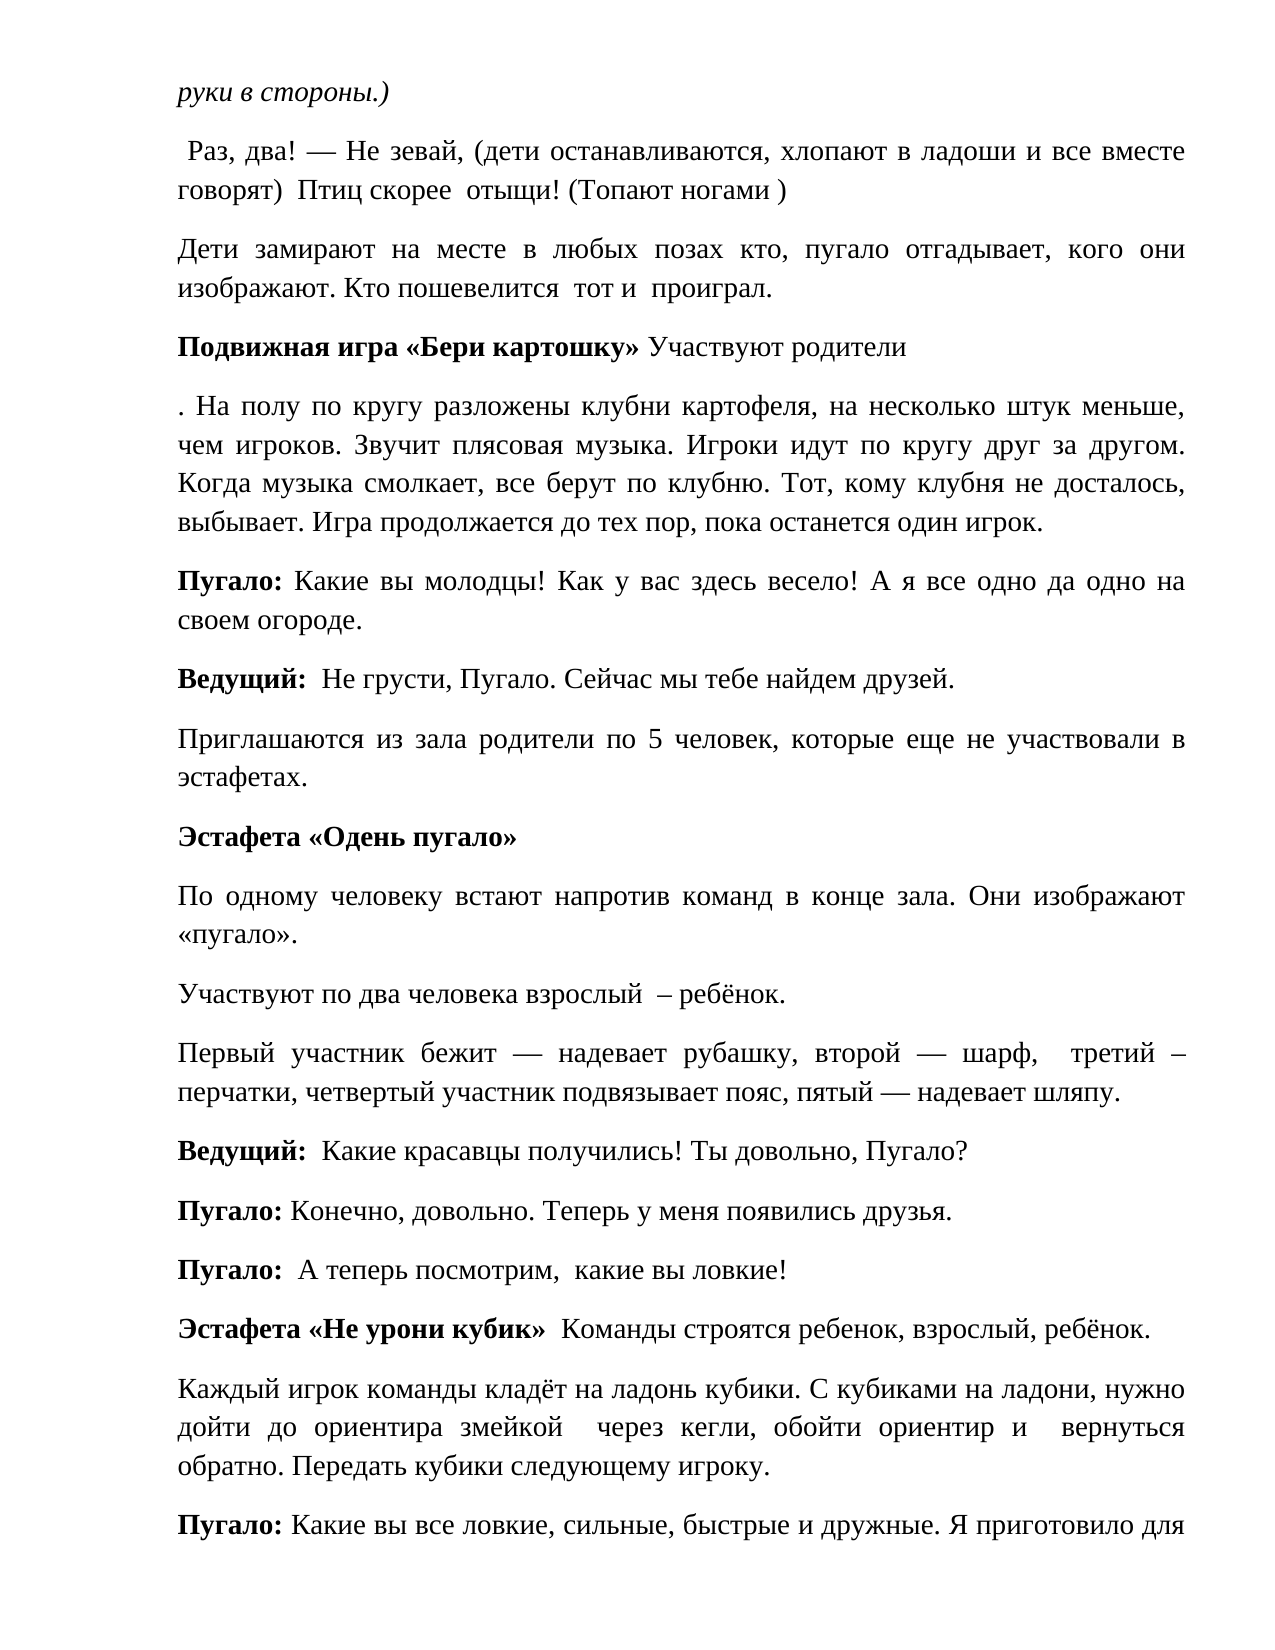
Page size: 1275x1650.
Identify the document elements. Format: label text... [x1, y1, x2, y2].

text Дети замирают на месте в любых позах кто, пугало отгадывает, кого они изображают. Кто пошевелится тот и проиграл. [177, 231, 1186, 303]
text Участвуют по два человека взрослый – ребёнок. [177, 976, 1186, 1009]
text Раз, два! — Не зевай, (дети останавливаются, хлопают в ладоши и все вместе говорят) Птиц скорее отыщи! (Топают ногами ) [177, 133, 1186, 205]
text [177, 74, 1186, 107]
text Пугало: Конечно, довольно. Теперь у меня появились друзья. [177, 1193, 1186, 1226]
text По одному человеку встают напротив команд в конце зала. Они изображают «пугало». [177, 878, 1186, 950]
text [177, 1507, 1186, 1541]
text Первый участник бежит — надевает рубашку, второй — шарф, третий – перчатки, четвертый участник подвязывает пояс, пятый — надевает шляпу. [177, 1035, 1186, 1107]
text . На полу по кругу разложены клубни картофеля, на несколько штук меньше, чем игроков. Звучит плясовая музыка. Игроки идут по кругу друг за другом. Когда музыка смолкает, все берут по клубню. Тот, кому клубня не досталось, выбывает. Игра продолжается до тех пор, пока останется один игрок. [177, 388, 1186, 538]
text Приглашаются из зала родители по 5 человек, которые еще не участвовали в эстафетах. [177, 721, 1186, 793]
text Эстафета «Одень пугало» [177, 819, 1186, 852]
text Ведущий: Не грусти, Пугало. Сейчас мы тебе найдем друзей. [177, 661, 1186, 695]
text Пугало: А теперь посмотрим, какие вы ловкие! [177, 1252, 1186, 1286]
text Эстафета «Не урони кубик» Команды строятся ребенок, взрослый, ребёнок. [177, 1311, 1186, 1345]
text Ведущий: Какие красавцы получились! Ты довольно, Пугало? [177, 1133, 1186, 1167]
text Подвижная игра «Бери картошку» Участвуют родители [177, 329, 1186, 363]
text Пугало: Какие вы молодцы! Как у вас здесь весело! А я все одно да одно на своем огороде. [177, 563, 1186, 636]
text Каждый игрок команды кладёт на ладонь кубики. С кубиками на ладони, нужно дойти до ориентира змейкой через кегли, обойти ориентир и вернуться обратно. Передать кубики следующему игроку. [177, 1371, 1186, 1481]
